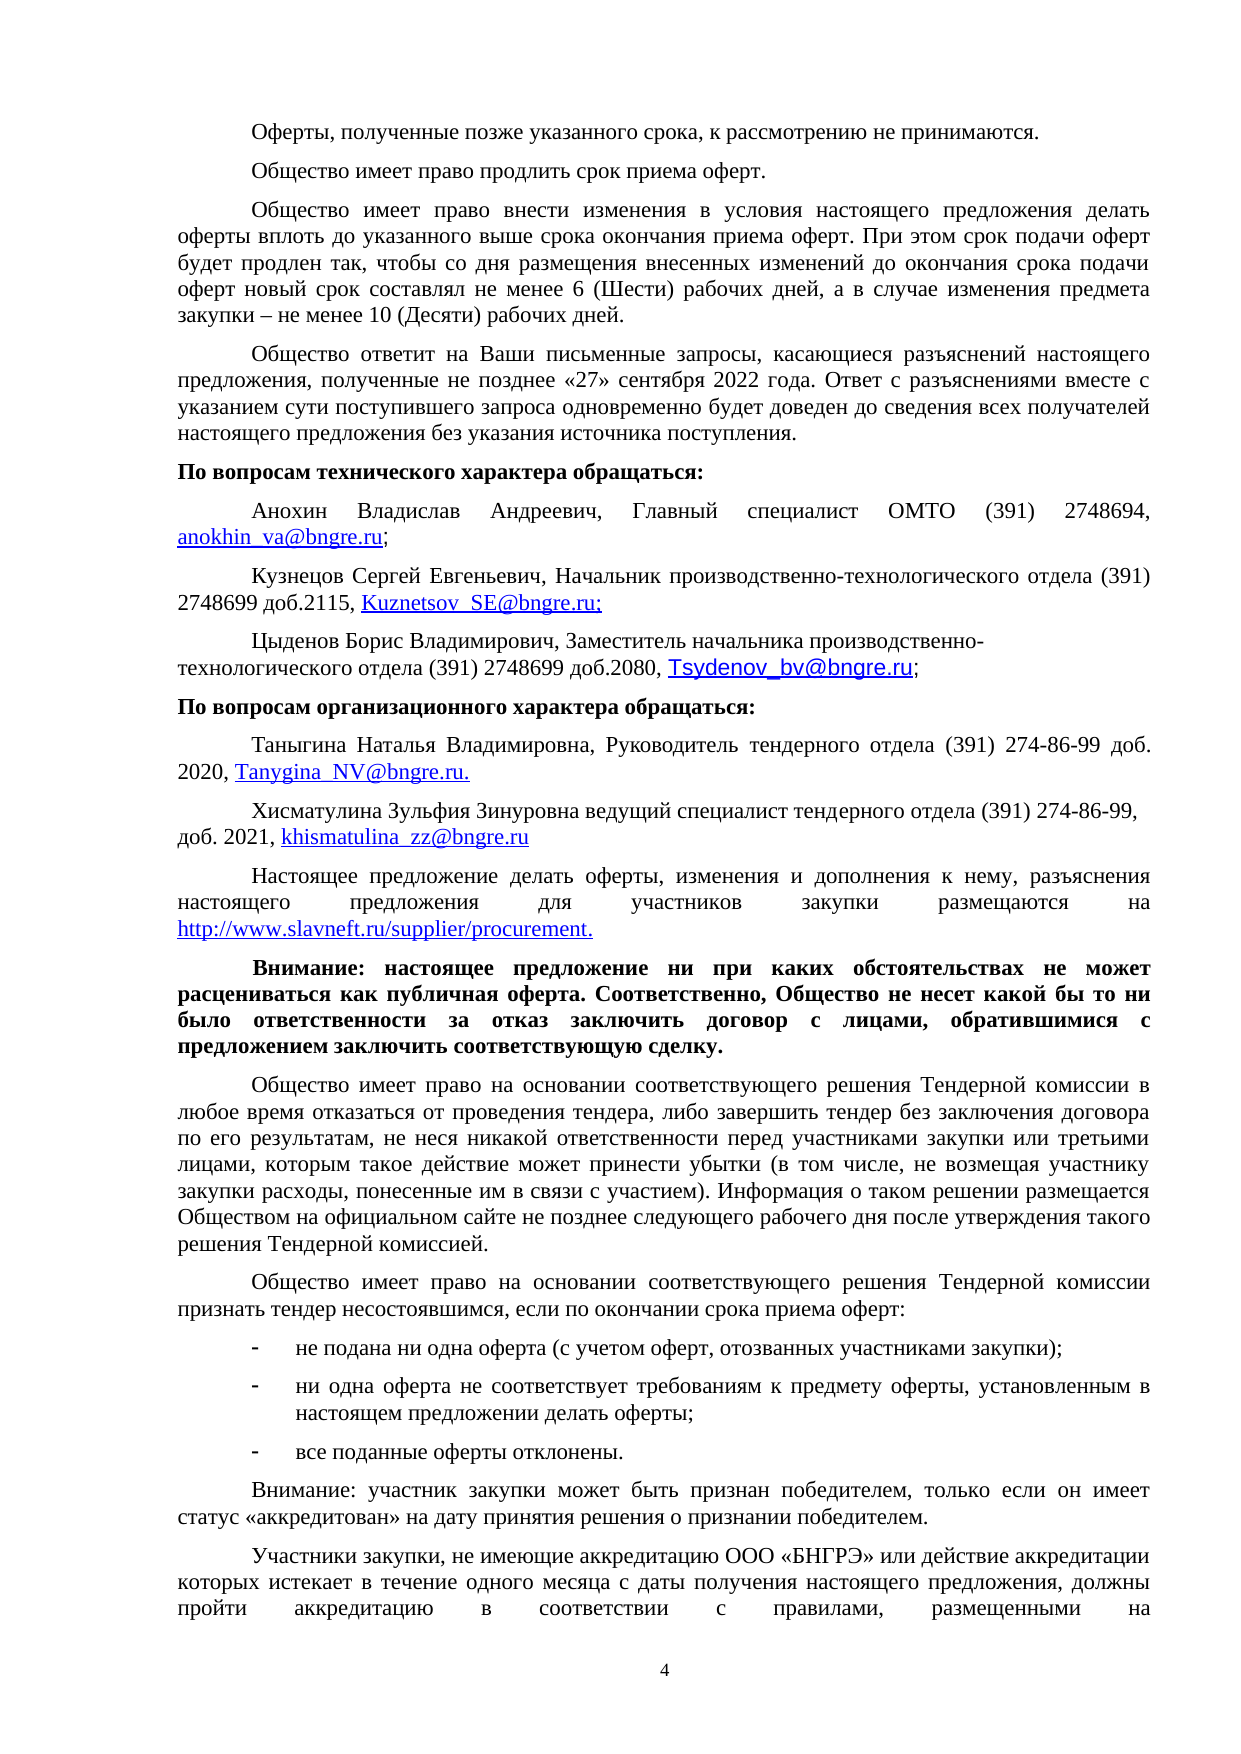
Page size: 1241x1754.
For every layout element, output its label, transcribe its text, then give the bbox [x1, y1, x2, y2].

list все поданные оферты отклонены. [251, 1438, 1152, 1464]
text Общество ответит на Ваши письменные запросы, касающиеся разъяснений настоящего предложения, полученные не позднее «27» сентября 2022 года. Ответ с разъяснениями вместе с указанием сути поступившего запроса одновременно будет доведен до сведения всех получателей настоящего предложения без указания источника поступления. [177, 340, 1152, 446]
text Хисматулина Зульфия Зинуровна ведущий специалист тендерного отдела (391) 274-86-99, доб. 2021, khismatulina_zz@bngre.ru [177, 797, 1152, 849]
text Оферты, полученные позже указанного срока, к рассмотрению не принимаются. [177, 118, 1152, 144]
text Общество имеет право продлить срок приема оферт. [177, 157, 1152, 183]
text По вопросам технического характера обращаться: [177, 458, 1152, 484]
text Внимание: настоящее предложение ни при каких обстоятельствах не может расцениваться как публичная оферта. Соответственно, Общество не несет какой бы то ни было ответственности за отказ заключить договор с лицами, обратившимися с предложением заключить соответствующую сделку. [177, 953, 1152, 1059]
list ни одна оферта не соответствует требованиям к предмету оферты, установленным в настоящем предложении делать оферты; [251, 1372, 1152, 1425]
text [177, 1542, 1152, 1621]
text Таныгина Наталья Владимировна, Руководитель тендерного отдела (391) 274-86-99 доб. 2020, Tanygina_NV@bngre.ru. [177, 732, 1152, 784]
text Анохин Владислав Андреевич, Главный специалист ОМТО (391) 2748694, anokhin_va@bngre.ru; [177, 497, 1152, 550]
text Общество имеет право на основании соответствующего решения Тендерной комиссии в любое время отказаться от проведения тендера, либо завершить тендер без заключения договора по его результатам, не неся никакой ответственности перед участниками закупки или третьими лицами, которым такое действие может принести убытки (в том числе, не возмещая участнику закупки расходы, понесенные им в связи с участием). Информация о таком решении размещается Обществом на официальном сайте не позднее следующего рабочего дня после утверждения такого решения Тендерной комиссией. [177, 1071, 1152, 1256]
text Внимание: участник закупки может быть признан победителем, только если он имеет статус «аккредитован» на дату принятия решения о признании победителем. [177, 1477, 1152, 1529]
text Кузнецов Сергей Евгеньевич, Начальник производственно-технологического отдела (391) 2748699 доб.2115, Kuznetsov_SE@bngre.ru; [177, 562, 1152, 615]
text По вопросам организационного характера обращаться: [177, 693, 1152, 719]
text Цыденов Борис Владимирович, Заместитель начальника производственно-технологического отдела (391) 2748699 доб.2080, Tsydenov_bv@bngre.ru; [177, 627, 1152, 680]
text Настоящее предложение делать оферты, изменения и дополнения к нему, разъяснения настоящего предложения для участников закупки размещаются на http://www.slavneft.ru/supplier/procurement. [177, 862, 1152, 941]
list не подана ни одна оферта (с учетом оферт, отозванных участниками закупки); [251, 1334, 1152, 1360]
text Общество имеет право внести изменения в условия настоящего предложения делать оферты вплоть до указанного выше срока окончания приема оферт. При этом срок подачи оферт будет продлен так, чтобы со дня размещения внесенных изменений до окончания срока подачи оферт новый срок составлял не менее 6 (Шести) рабочих дней, а в случае изменения предмета закупки – не менее 10 (Десяти) рабочих дней. [177, 196, 1152, 328]
text Общество имеет право на основании соответствующего решения Тендерной комиссии признать тендер несостоявшимся, если по окончании срока приема оферт: [177, 1268, 1152, 1321]
